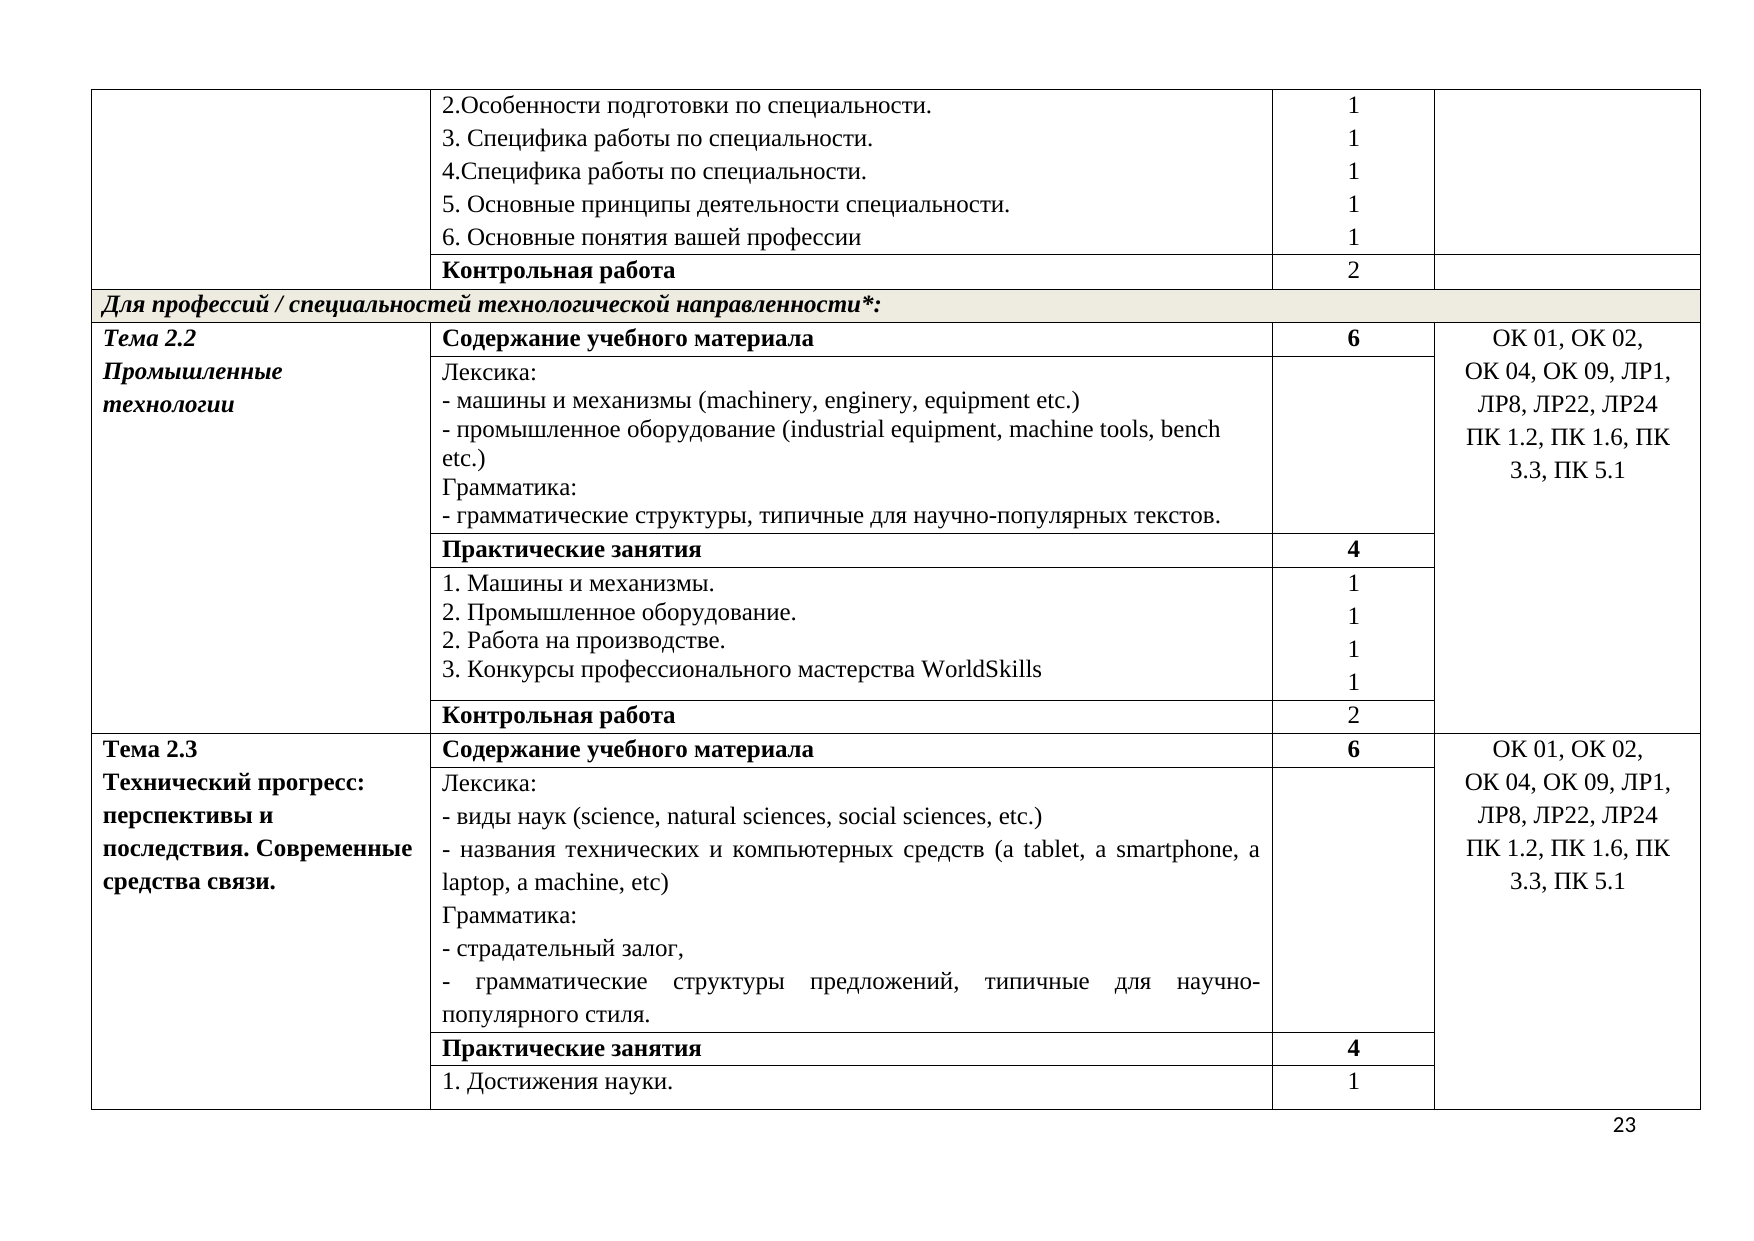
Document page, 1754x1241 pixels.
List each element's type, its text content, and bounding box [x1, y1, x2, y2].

table_cell 6 [1273, 323, 1434, 356]
table_cell 6 [1273, 734, 1434, 767]
table_cell Практические занятия [431, 1033, 1272, 1065]
table_cell ОК 01, ОК 02, ОК 04, ОК 09, ЛР1, ЛР8, ЛР22, ЛР24 ПК 1.2, ПК 1.6, ПК 3.3, ПК 5.1 [1435, 734, 1700, 1109]
table_cell Контрольная работа [431, 255, 1272, 288]
table_cell Лексика: - машины и механизмы (machinery, enginery, equipment etc.) - промышленное оборудование (industrial equipment, machine tools, bench etc.) Грамматика: - грамматические структуры, типичные для научно-популярных текстов. [431, 357, 1272, 533]
table_cell 1 1 1 1 [1273, 568, 1434, 699]
table_cell Для профессий / специальностей технологической направленности*: [92, 290, 1700, 322]
table_cell 4 [1273, 534, 1434, 567]
table_cell 4 [1273, 1033, 1434, 1065]
table_cell Содержание учебного материала [431, 734, 1272, 767]
table_cell Контрольная работа [431, 701, 1272, 733]
table_cell 1. Машины и механизмы. 2. Промышленное оборудование. 2. Работа на производстве. 3. Конкурсы профессионального мастерства WorldSkills [431, 568, 1272, 699]
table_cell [431, 1066, 1272, 1109]
table_cell Содержание учебного материала [431, 323, 1272, 356]
table_cell Тема 2.2 Промышленные технологии [92, 323, 430, 733]
table_cell ОК 01, ОК 02, ОК 04, ОК 09, ЛР1, ЛР8, ЛР22, ЛР24 ПК 1.2, ПК 1.6, ПК 3.3, ПК 5.1 [1435, 323, 1700, 733]
table_cell 1 1 1 1 [1273, 1066, 1434, 1109]
table_cell Тема 2.3 Технический прогресс: перспективы и последствия. Современные средства связи. [92, 734, 430, 1109]
table_cell [1273, 768, 1434, 1032]
table_cell [1273, 357, 1434, 533]
table_cell 2 [1273, 255, 1434, 288]
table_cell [431, 90, 1272, 254]
table_cell Лексика: - виды наук (science, natural sciences, social sciences, etc.) - названия технических и компьютерных средств (a tablet, a smartphone, a laptop, a machine, etc) Грамматика: - страдательный залог, - грамматические структуры предложений, типичные для научно-популярного стиля. [431, 768, 1272, 1032]
table_cell 2 [1273, 701, 1434, 733]
table_cell Практические занятия [431, 534, 1272, 567]
table_cell [1435, 255, 1700, 288]
table_cell 1 1 1 1 1 1 [1273, 90, 1434, 254]
